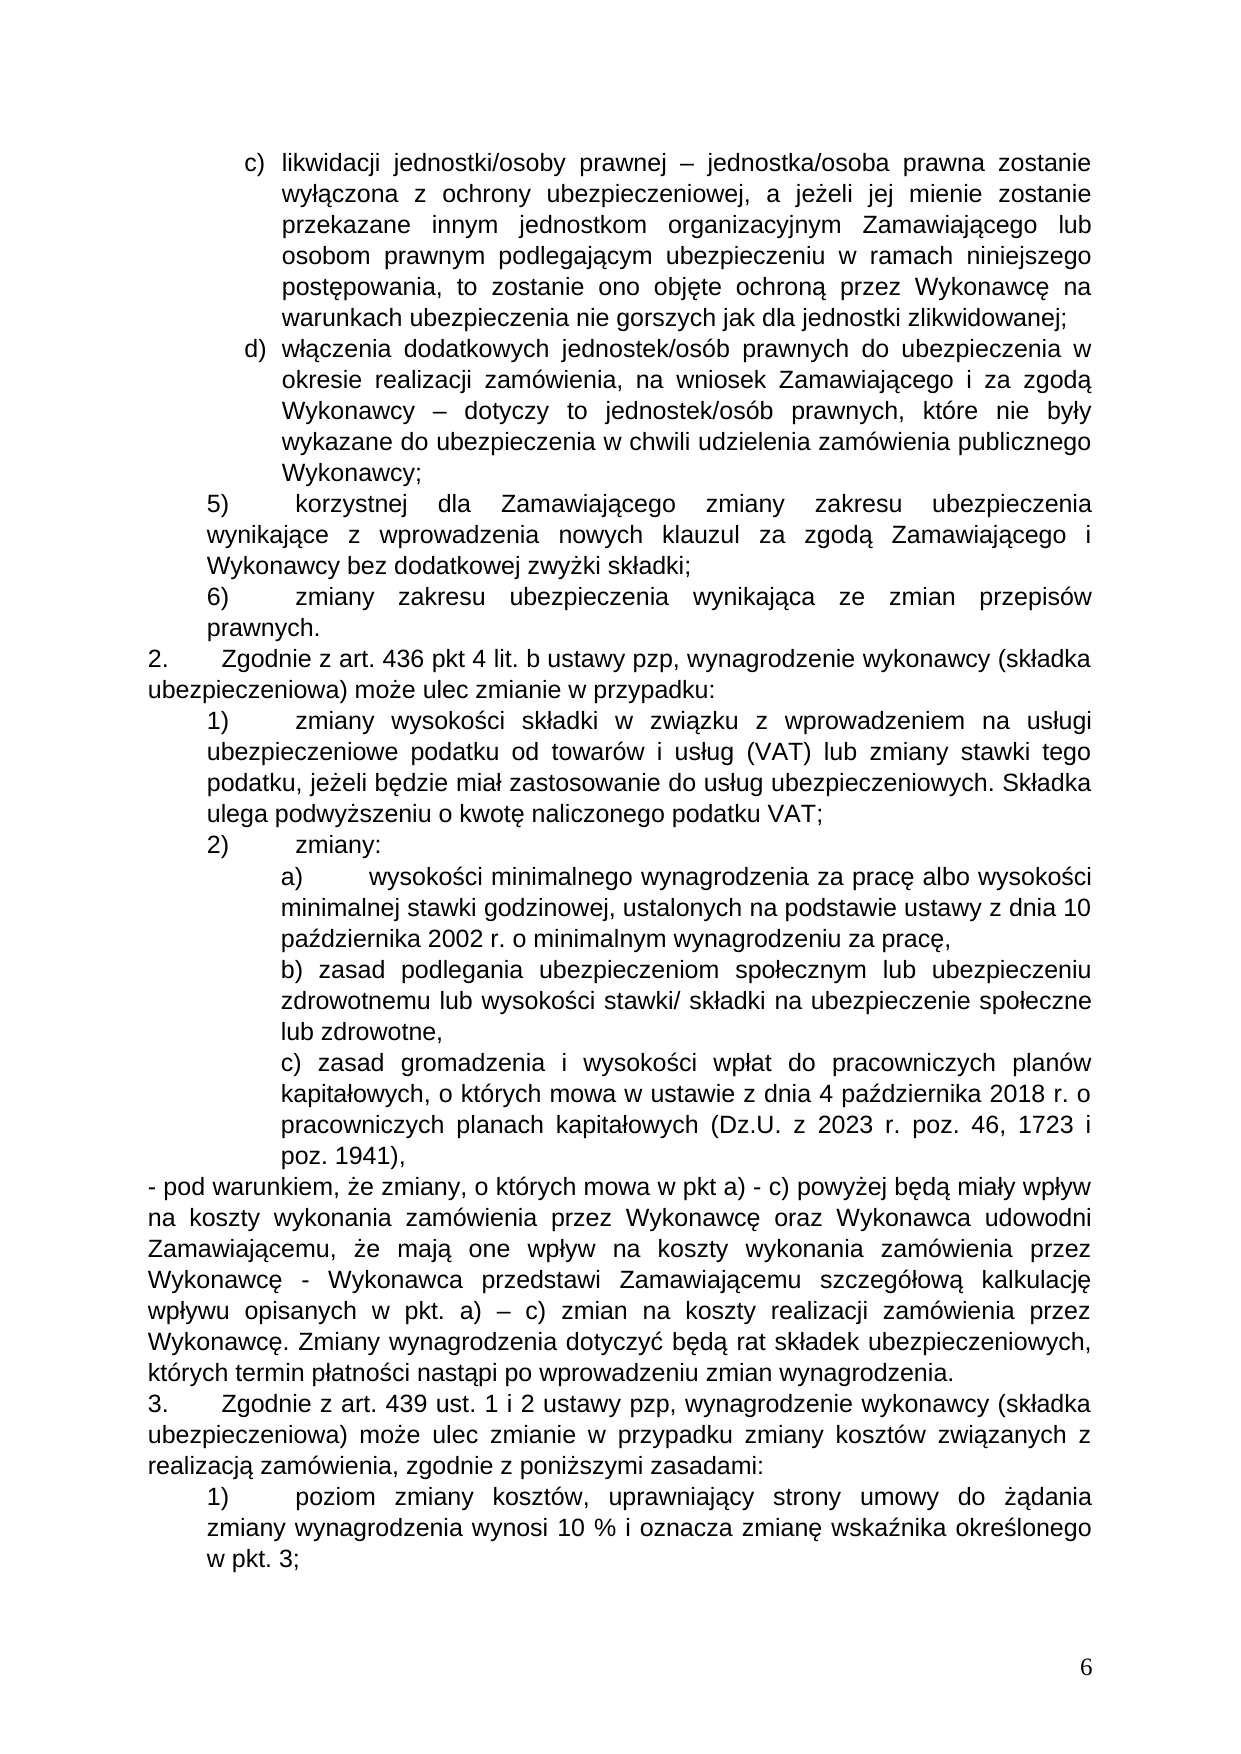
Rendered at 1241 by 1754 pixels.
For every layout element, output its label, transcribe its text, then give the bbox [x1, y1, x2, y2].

list likwidacji jednostki/osoby prawnej – jednostka/osoba prawna zostanie wyłączona z ochrony ubezpieczeniowej, a jeżeli jej mienie zostanie przekazane innym jednostkom organizacyjnym Zamawiającego lub osobom prawnym podlegającym ubezpieczeniu w ramach niniejszego postępowania, to zostanie ono objęte ochroną przez Wykonawcę na warunkach ubezpieczenia nie gorszych jak dla jednostki zlikwidowanej; [244, 148, 1093, 332]
text 1) zmiany wysokości składki w związku z wprowadzeniem na usługi ubezpieczeniowe podatku od towarów i usług (VAT) lub zmiany stawki tego podatku, jeżeli będzie miał zastosowanie do usług ubezpieczeniowych. Składka ulega podwyższeniu o kwotę naliczonego podatku VAT; [207, 706, 1093, 828]
text a) wysokości minimalnego wynagrodzenia za pracę albo wysokości minimalnej stawki godzinowej, ustalonych na podstawie ustawy z dnia 10 października 2002 r. o minimalnym wynagrodzeniu za pracę, [281, 862, 1093, 952]
text 1) poziom zmiany kosztów, uprawniający strony umowy do żądania zmiany wynagrodzenia wynosi 10 % i oznacza zmianę wskaźnika określonego w pkt. 3; [207, 1482, 1093, 1573]
list włączenia dodatkowych jednostek/osób prawnych do ubezpieczenia w okresie realizacji zamówienia, na wniosek Zamawiającego i za zgodą Wykonawcy – dotyczy to jednostek/osób prawnych, które nie były wykazane do ubezpieczenia w chwili udzielenia zamówienia publicznego Wykonawcy; [244, 334, 1093, 487]
text c) zasad gromadzenia i wysokości wpłat do pracowniczych planów kapitałowych, o których mowa w ustawie z dnia 4 października 2018 r. o pracowniczych planach kapitałowych (Dz.U. z 2023 r. poz. 46, 1723 i poz. 1941), [281, 1048, 1093, 1170]
text - pod warunkiem, że zmiany, o których mowa w pkt a) - c) powyżej będą miały wpływ na koszty wykonania zamówienia przez Wykonawcę oraz Wykonawca udowodni Zamawiającemu, że mają one wpływ na koszty wykonania zamówienia przez Wykonawcę - Wykonawca przedstawi Zamawiającemu szczegółową kalkulację wpływu opisanych w pkt. a) – c) zmian na koszty realizacji zamówienia przez Wykonawcę. Zmiany wynagrodzenia dotyczyć będą rat składek ubezpieczeniowych, których termin płatności nastąpi po wprowadzeniu zmian wynagrodzenia. [148, 1172, 1093, 1387]
text 2) zmiany: [207, 831, 1093, 859]
text 5) korzystnej dla Zamawiającego zmiany zakresu ubezpieczenia wynikające z wprowadzenia nowych klauzul za zgodą Zamawiającego i Wykonawcy bez dodatkowej zwyżki składki; [207, 489, 1093, 580]
text b) zasad podlegania ubezpieczeniom społecznym lub ubezpieczeniu zdrowotnemu lub wysokości stawki/ składki na ubezpieczenie społeczne lub zdrowotne, [281, 955, 1093, 1046]
list zmiany zakresu ubezpieczenia wynikająca ze zmian przepisów prawnych. [207, 582, 1093, 642]
text 3. Zgodnie z art. 439 ust. 1 i 2 ustawy pzp, wynagrodzenie wykonawcy (składka ubezpieczeniowa) może ulec zmianie w przypadku zmiany kosztów związanych z realizacją zamówienia, zgodnie z poniższymi zasadami: [148, 1389, 1093, 1480]
text 2. Zgodnie z art. 436 pkt 4 lit. b ustawy pzp, wynagrodzenie wykonawcy (składka ubezpieczeniowa) może ulec zmianie w przypadku: [148, 644, 1093, 704]
